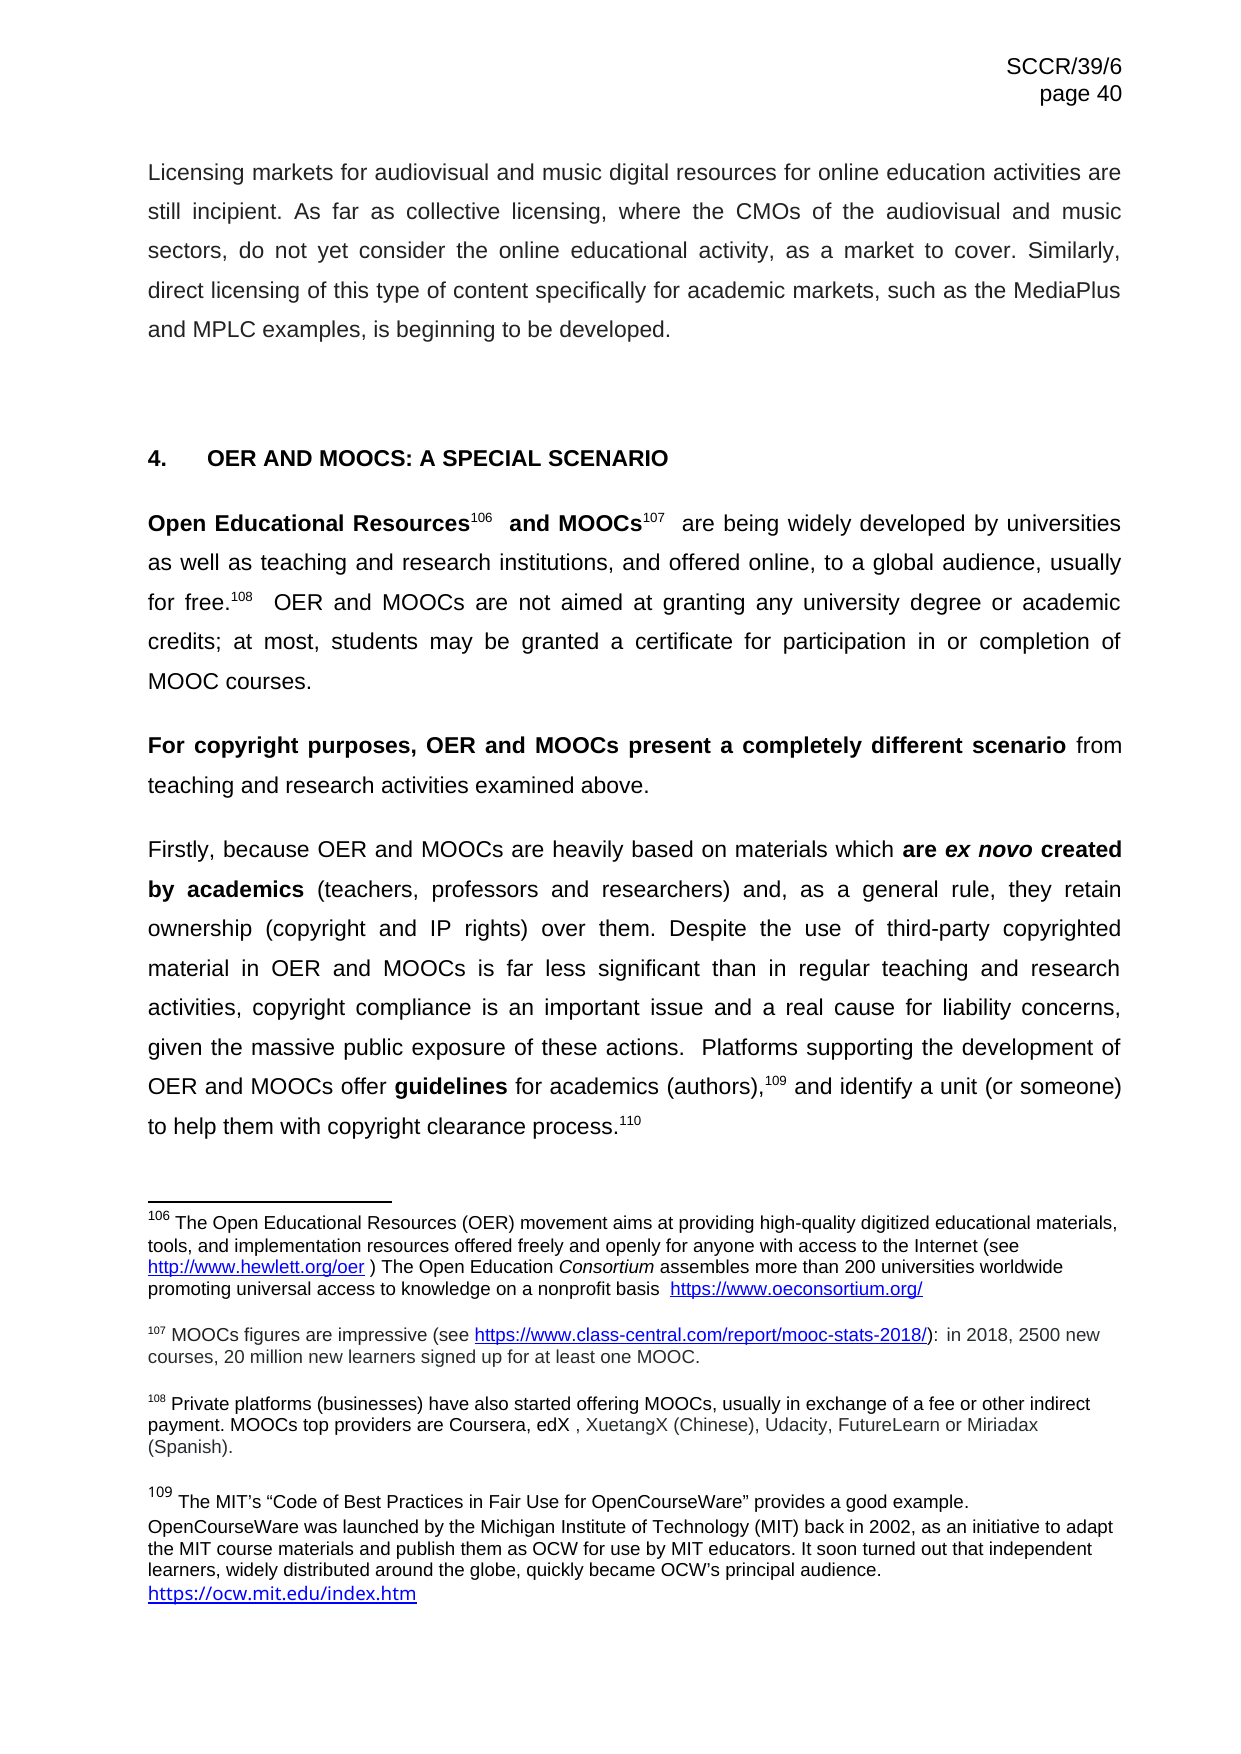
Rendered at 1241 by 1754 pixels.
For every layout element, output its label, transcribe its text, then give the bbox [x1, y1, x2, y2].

text Licensing markets for audiovisual and music digital resources for online education activities are still incipient. As far as collective licensing, where the CMOs of the audiovisual and music sectors, do not yet consider the online educational activity, as a market to cover. Similarly, direct licensing of this type of content specifically for academic markets, such as the MediaPlus and MPLC examples, is beginning to be developed. [148, 158, 1122, 343]
text 4. OER AND MOOCS: A SPECIAL SCENARIO [148, 445, 1122, 472]
text Firstly, because OER and MOOCs are heavily based on materials which are ex novo created by academics (teachers, professors and researchers) and, as a general rule, they retain ownership (copyright and IP rights) over them. Despite the use of third-party copyrighted material in OER and MOOCs is far less significant than in regular teaching and research activities, copyright compliance is an important issue and a real cause for liability concerns, given the massive public exposure of these actions. Platforms supporting the development of OER and MOOCs offer guidelines for academics (authors), and identify a unit (or someone) to help them with copyright clearance process. [148, 836, 1122, 1139]
text Open Educational Resources and MOOCs are being widely developed by universities as well as teaching and research institutions, and offered online, to a global audience, usually for free. OER and MOOCs are not aimed at granting any university degree or academic credits; at most, students may be granted a certificate for participation in or completion of MOOC courses. [148, 510, 1122, 694]
text For copyright purposes, OER and MOOCs present a completely different scenario from teaching and research activities examined above. [148, 732, 1122, 798]
